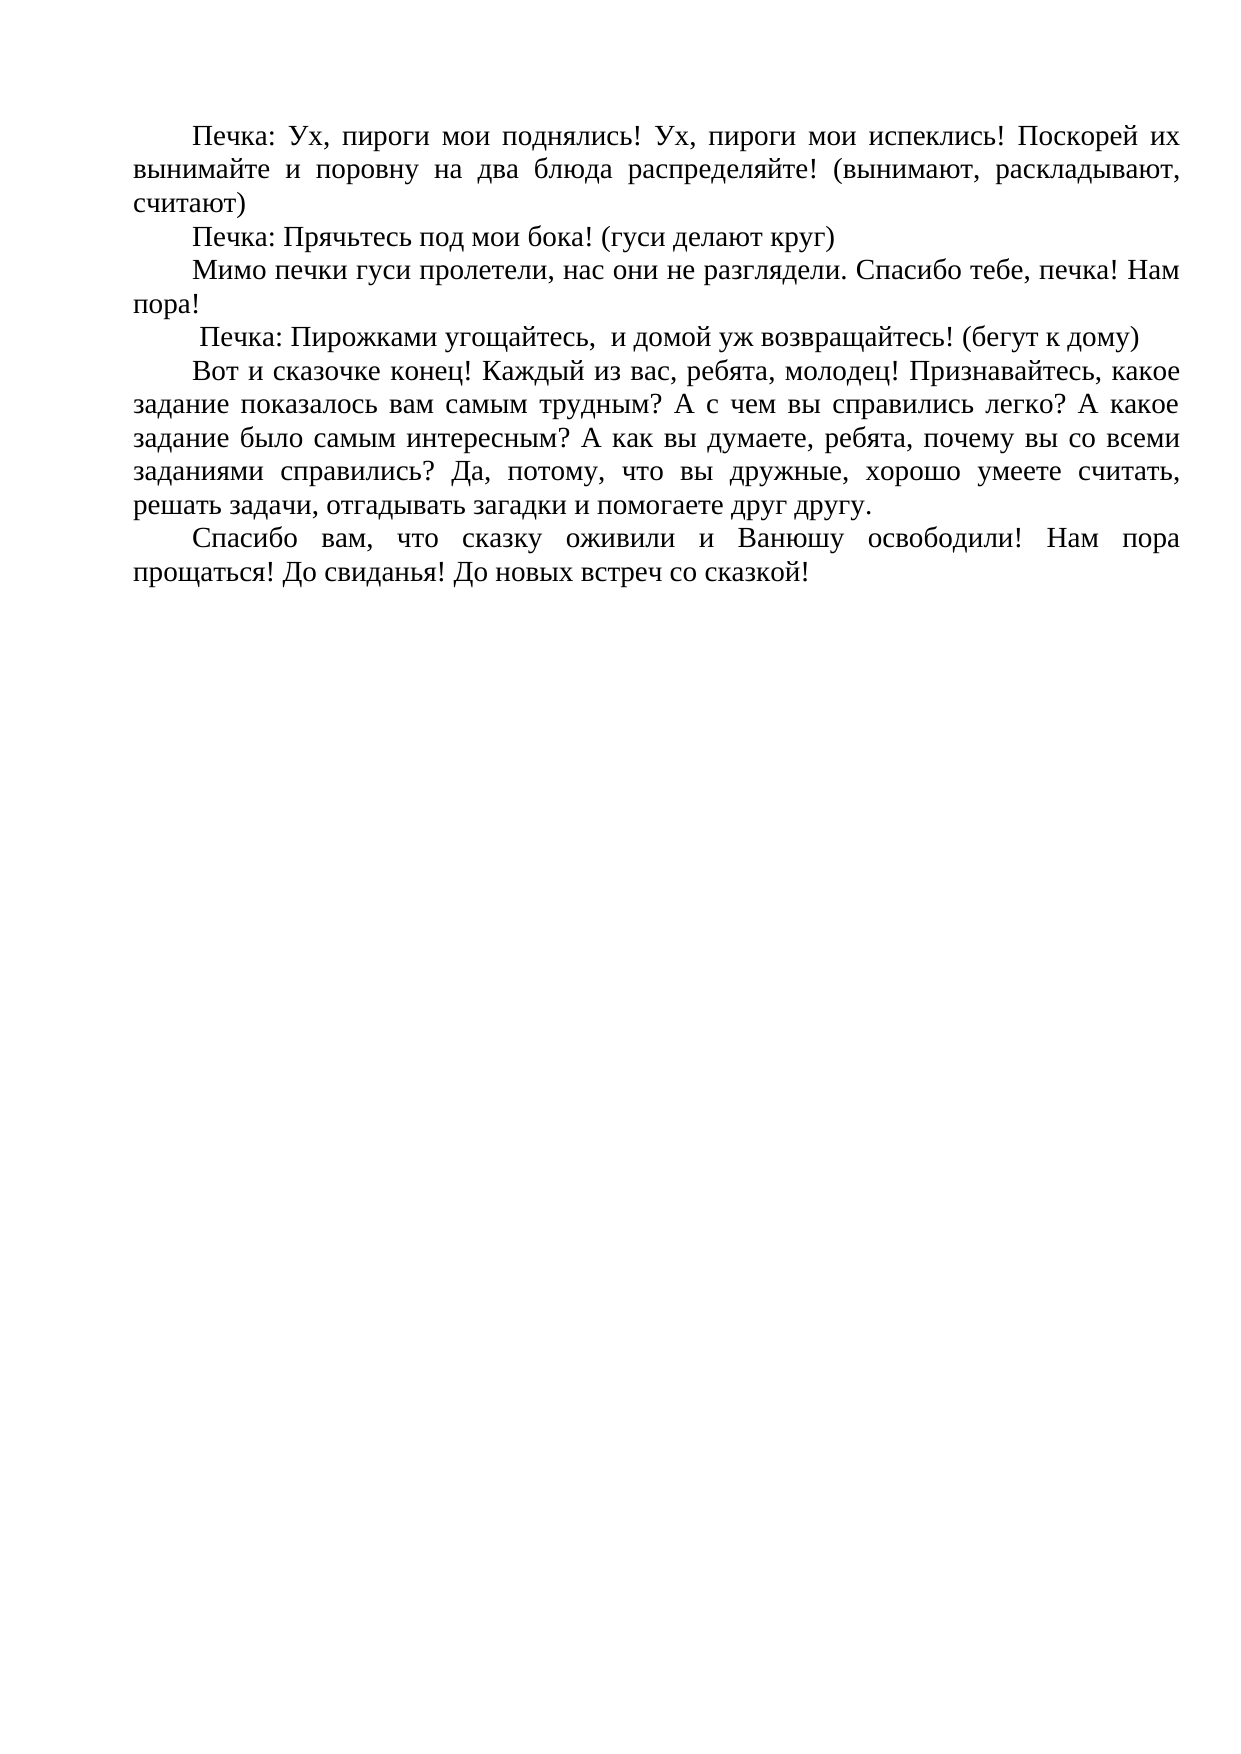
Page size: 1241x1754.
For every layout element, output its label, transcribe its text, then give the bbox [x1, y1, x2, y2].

text Печка: Прячьтесь под мои бока! (гуси делают круг) [133, 219, 1181, 252]
text Печка: Ух, пироги мои поднялись! Ух, пироги мои испеклись! Поскорей их вынимайте и поровну на два блюда распределяйте! (вынимают, раскладывают, считают) [133, 118, 1181, 219]
text Печка: Пирожками угощайтесь, и домой уж возвращайтесь! (бегут к дому) [133, 319, 1181, 353]
text Спасибо вам, что сказку оживили и Ванюшу освободили! Нам пора прощаться! До свиданья! До новых встреч со сказкой! [133, 521, 1181, 588]
text Мимо печки гуси пролетели, нас они не разглядели. Спасибо тебе, печка! Нам пора! [133, 252, 1181, 319]
text Вот и сказочке конец! Каждый из вас, ребята, молодец! Признавайтесь, какое задание показалось вам самым трудным? А с чем вы справились легко? А какое задание было самым интересным? А как вы думаете, ребята, почему вы со всеми заданиями справились? Да, потому, что вы дружные, хорошо умеете считать, решать задачи, отгадывать загадки и помогаете друг другу. [133, 353, 1181, 521]
